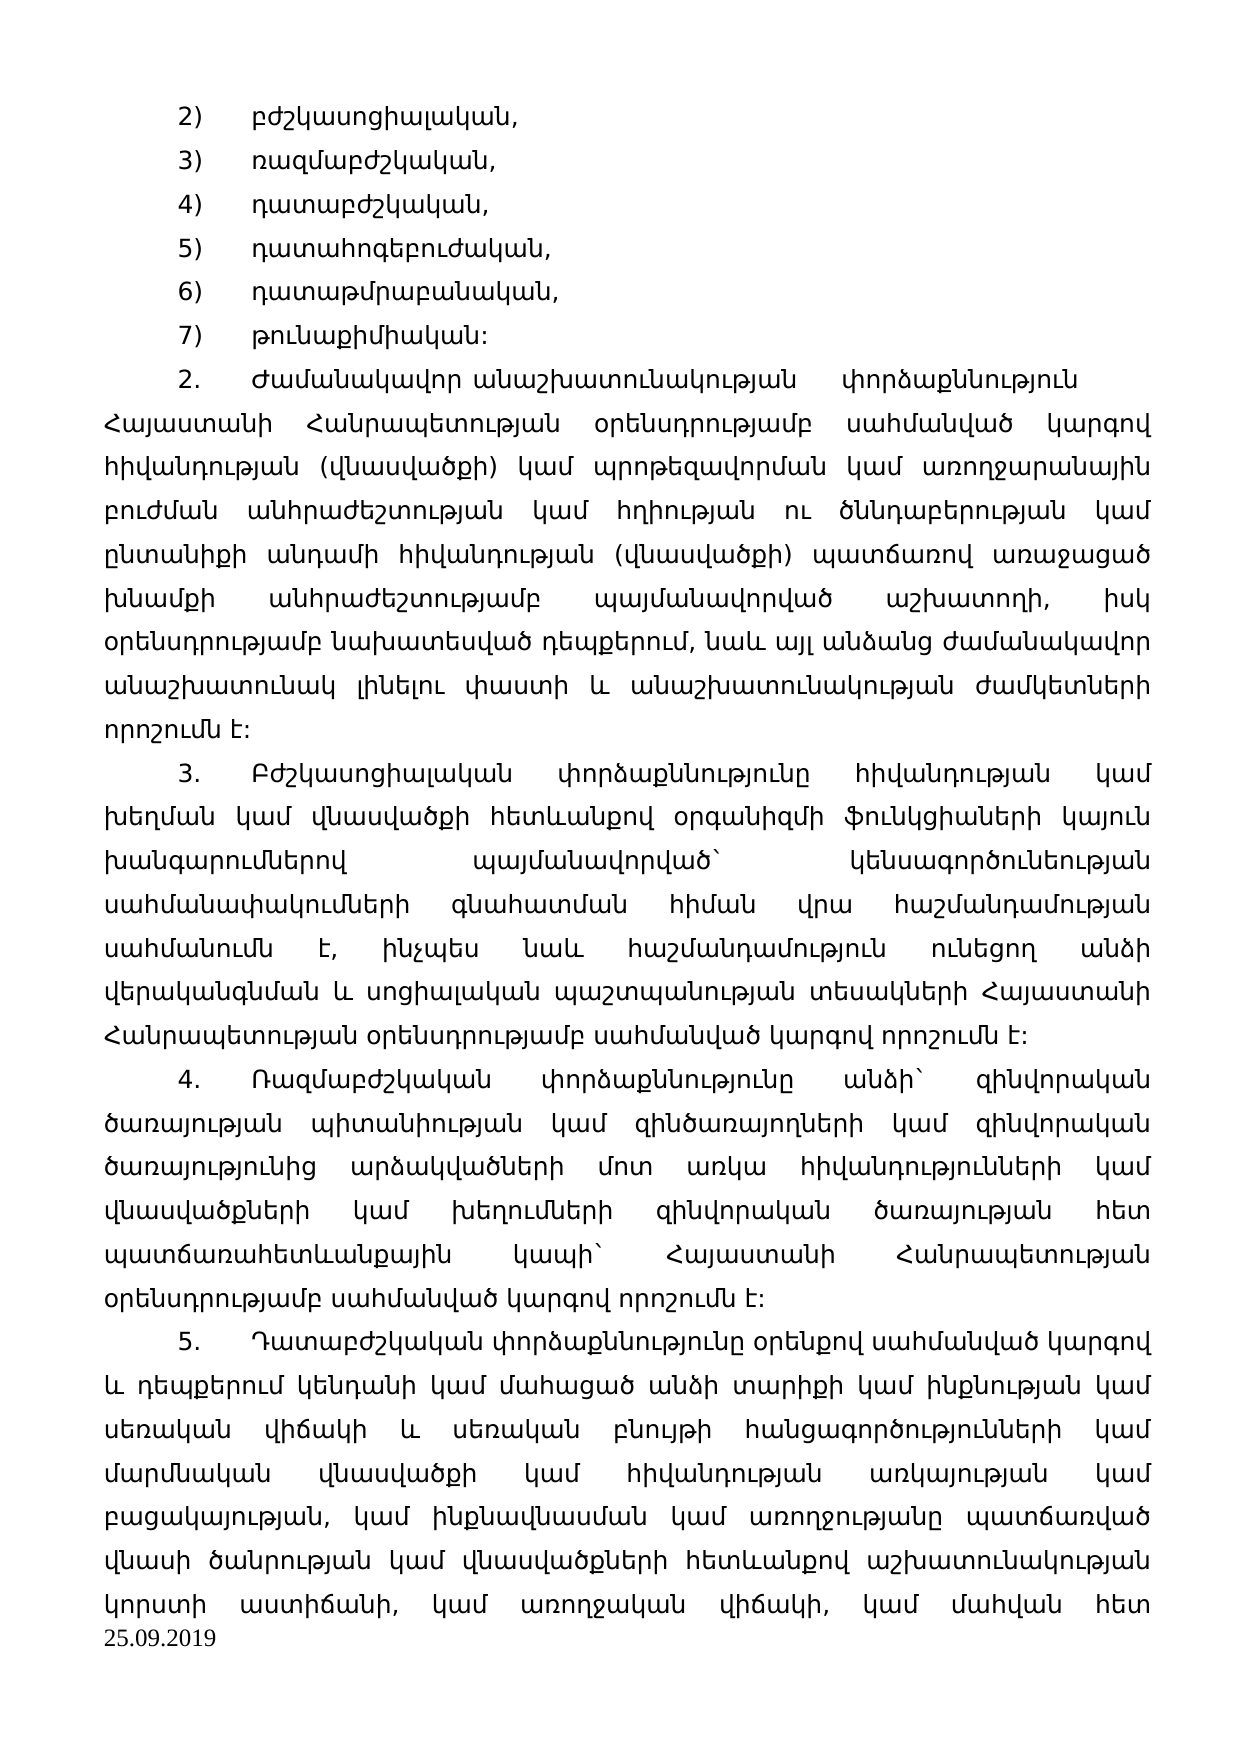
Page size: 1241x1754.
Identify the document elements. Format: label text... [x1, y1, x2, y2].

text 6) դատաթմրաբանական, [103, 278, 1152, 307]
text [103, 1328, 1152, 1619]
text 2) բժշկասոցիալական, [103, 103, 1152, 132]
text 5) դատահոգեբուժական, [103, 234, 1152, 263]
text 7) թունաքիմիական: [103, 321, 1152, 351]
text 3. Բժշկասոցիալական փորձաքննությունը հիվանդության կամ խեղման կամ վնասվածքի հետևանքով օրգանիզմի ֆունկցիաների կայուն խանգարումներով պայմանավորված` կենսագործունեության սահմանափակումների գնահատման հիման վրա հաշմանդամության սահմանումն է, ինչպես նաև հաշմանդամություն ունեցող անձի վերականգնման և սոցիալական պաշտպանության տեսակների Հայաստանի Հանրապետության օրենսդրությամբ սահմանված կարգով որոշումն է: [103, 759, 1152, 1051]
text 4) դատաբժշկական, [103, 190, 1152, 219]
text 3) ռազմաբժշկական, [103, 146, 1152, 176]
text 2. Ժամանակավոր անաշխատունակության փորձաքննություն Հայաստանի Հանրապետության օրենսդրությամբ սահմանված կարգով հիվանդության (վնասվածքի) կամ պրոթեզավորման կամ առողջարանային բուժման անհրաժեշտության կամ հղիության ու ծննդաբերության կամ ընտանիքի անդամի հիվանդության (վնասվածքի) պատճառով առաջացած խնամքի անհրաժեշտությամբ պայմանավորված աշխատողի, իսկ օրենսդրությամբ նախատեսված դեպքերում, նաև այլ անձանց ժամանակավոր անաշխատունակ լինելու փաստի և անաշխատունակության ժամկետների որոշումն է: [103, 365, 1152, 744]
text 4. Ռազմաբժշկական փորձաքննությունը անձի` զինվորական ծառայության պիտանիության կամ զինծառայողների կամ զինվորական ծառայությունից արձակվածների մոտ առկա հիվանդությունների կամ վնասվածքների կամ խեղումների զինվորական ծառայության հետ պատճառահետևանքային կապի` Հայաստանի Հանրապետության օրենսդրությամբ սահմանված կարգով որոշումն է: [103, 1065, 1152, 1313]
